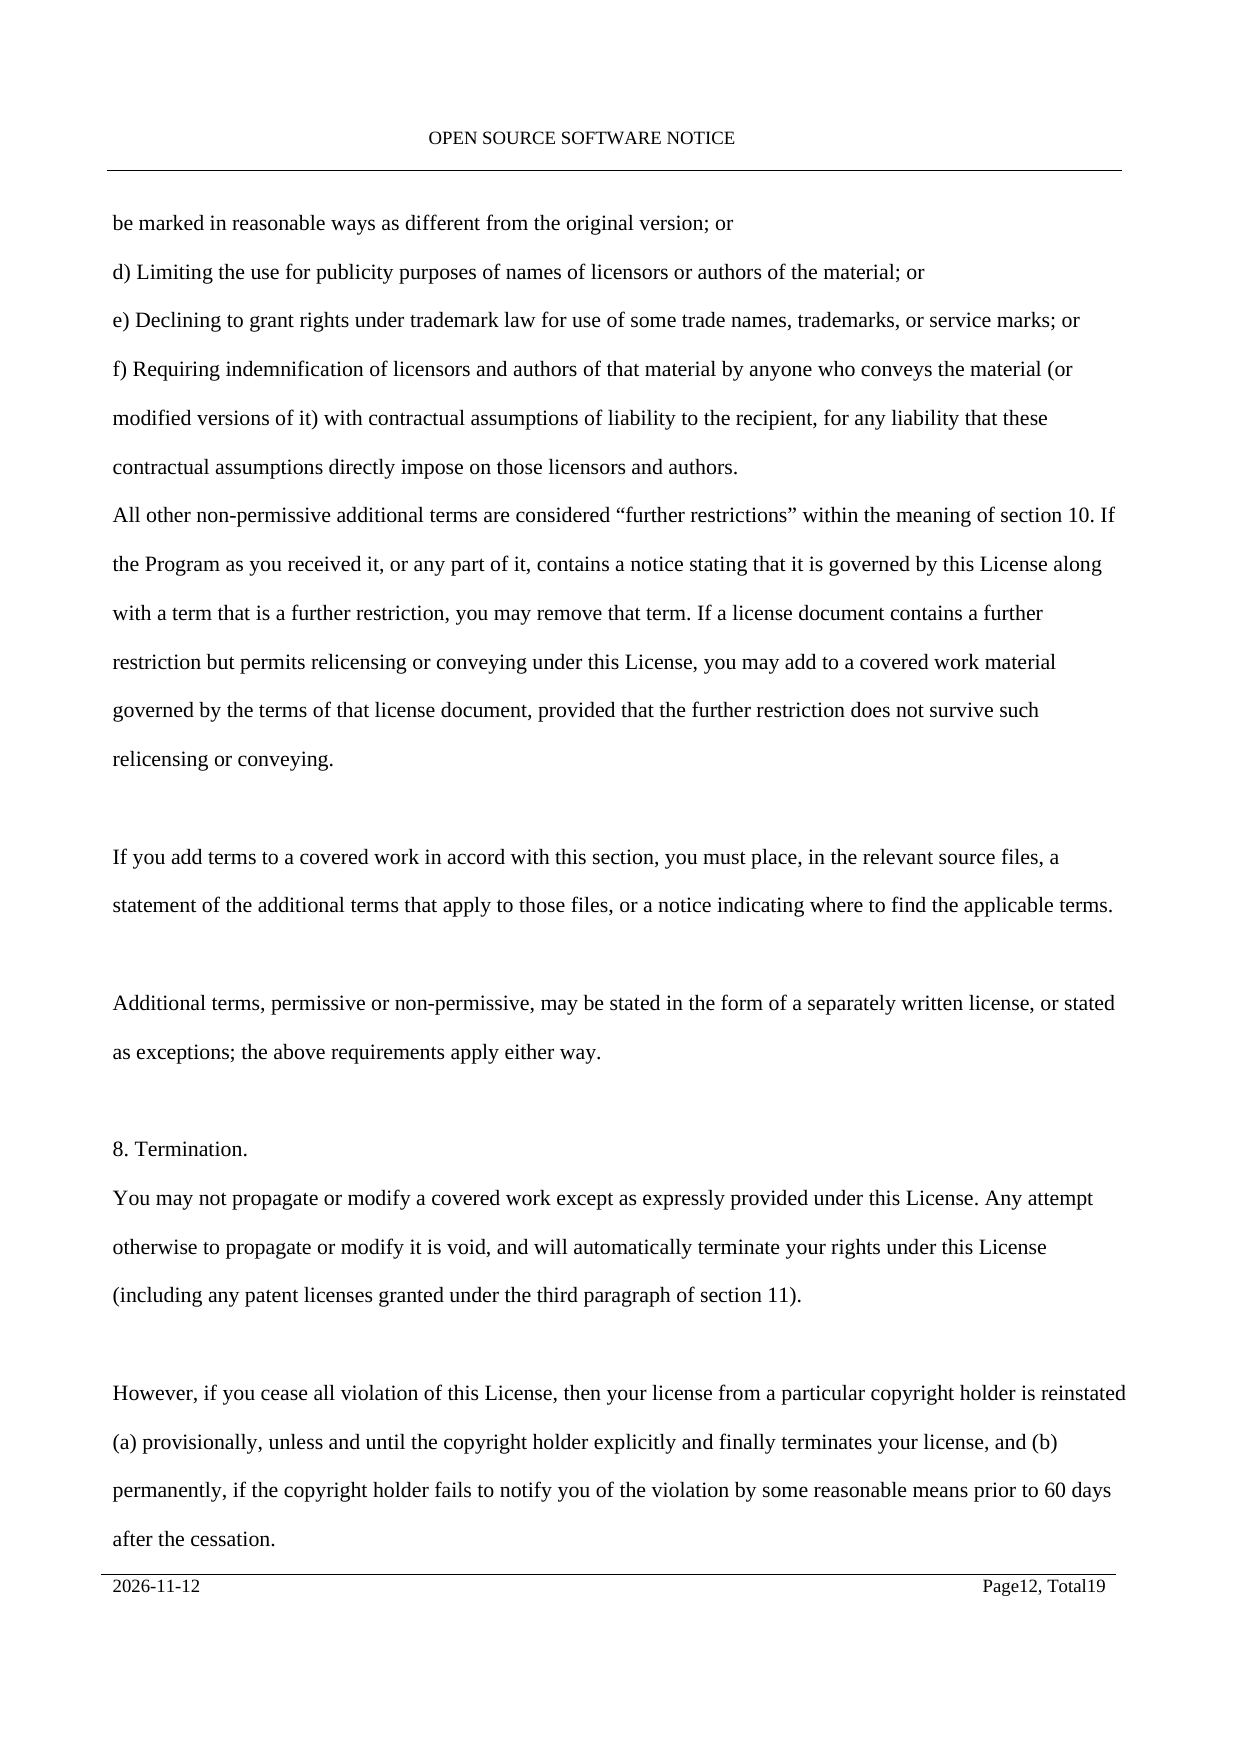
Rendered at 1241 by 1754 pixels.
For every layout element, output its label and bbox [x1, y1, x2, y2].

text [112, 206, 1128, 1555]
